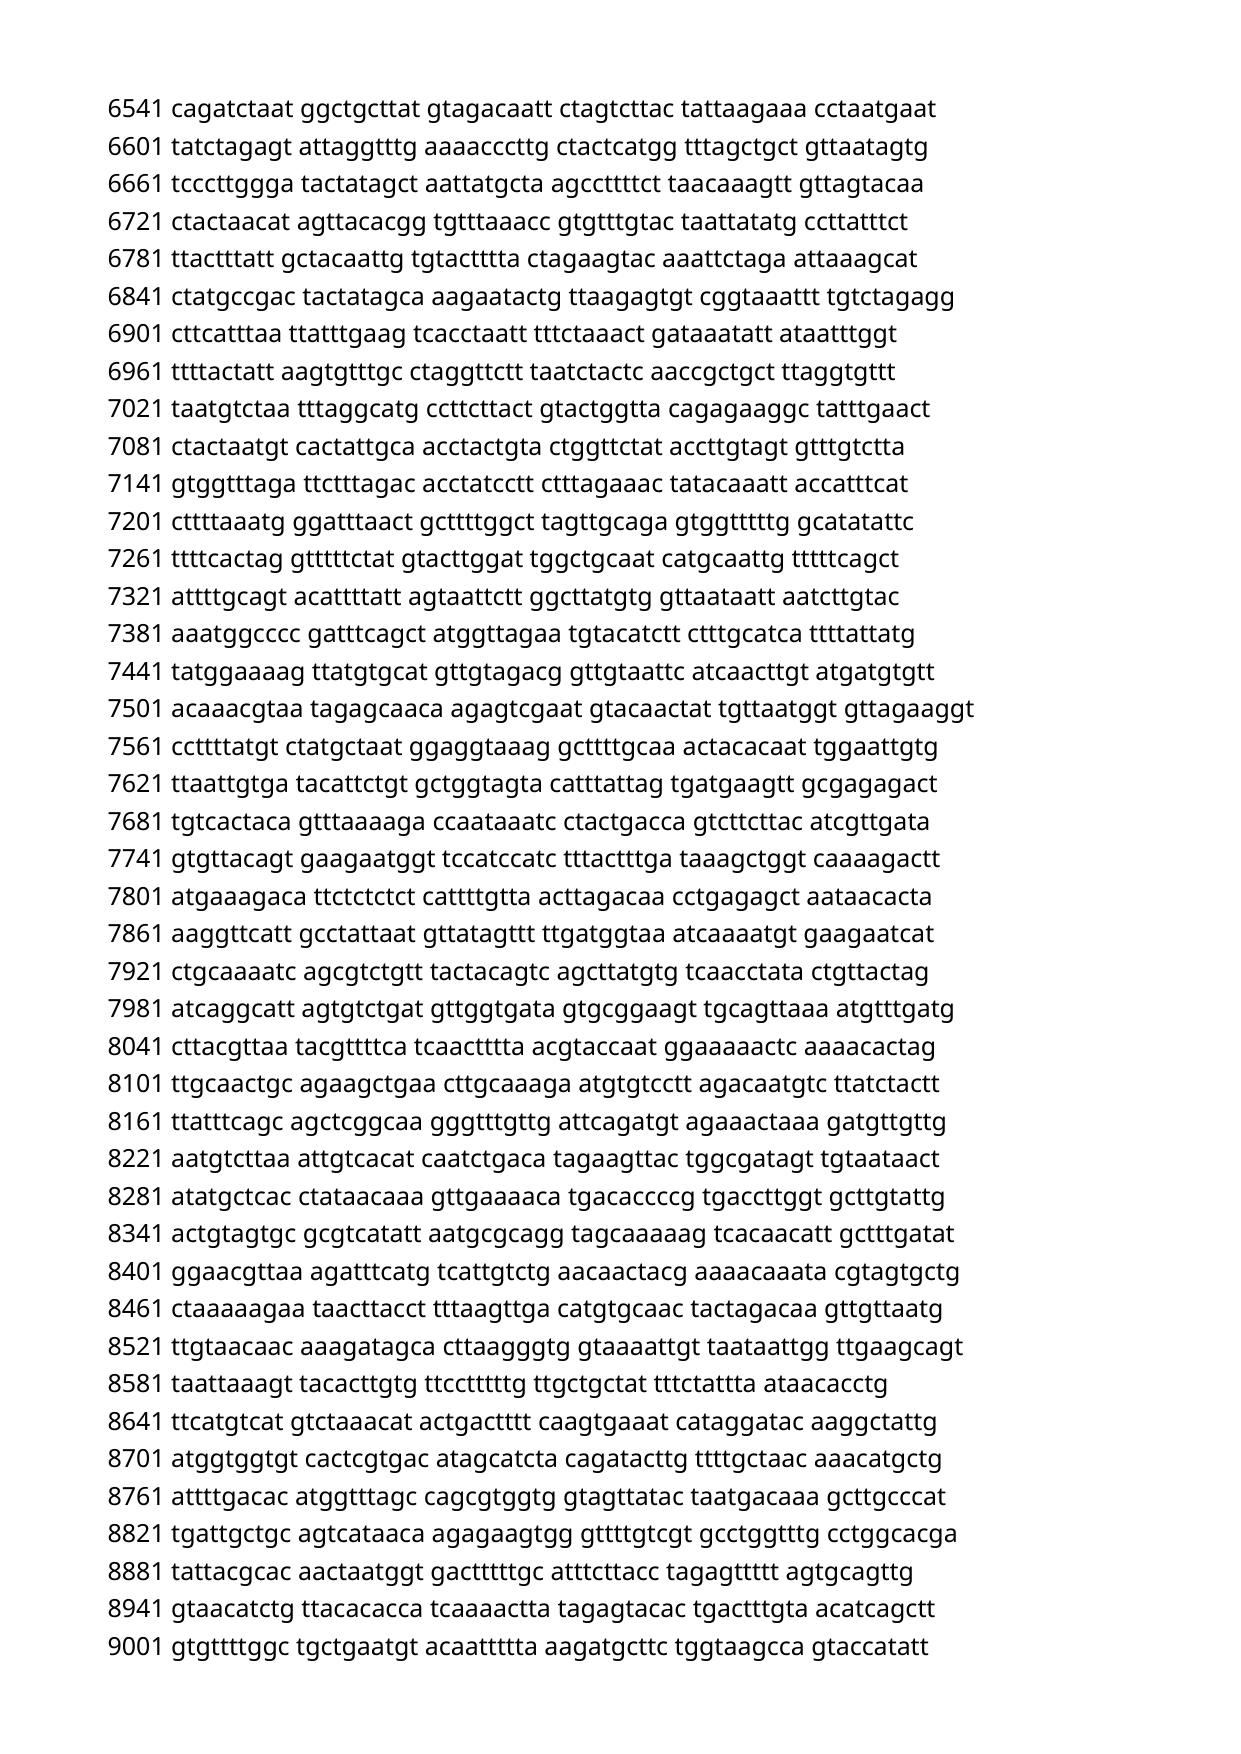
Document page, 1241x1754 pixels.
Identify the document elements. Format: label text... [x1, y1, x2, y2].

text 7021 taatgtctaa tttaggcatg ccttcttact gtactggtta cagagaaggc tatttgaact [75, 389, 1165, 427]
text 6661 tcccttggga tactatagct aattatgcta agccttttct taacaaagtt gttagtacaa [75, 164, 1165, 202]
text 7441 tatggaaaag ttatgtgcat gttgtagacg gttgtaattc atcaacttgt atgatgtgtt [75, 652, 1165, 689]
text 7261 ttttcactag gtttttctat gtacttggat tggctgcaat catgcaattg tttttcagct [75, 539, 1165, 577]
text 8101 ttgcaactgc agaagctgaa cttgcaaaga atgtgtcctt agacaatgtc ttatctactt [75, 1064, 1165, 1102]
text 8341 actgtagtgc gcgtcatatt aatgcgcagg tagcaaaaag tcacaacatt gctttgatat [75, 1214, 1165, 1252]
text 8641 ttcatgtcat gtctaaacat actgactttt caagtgaaat cataggatac aaggctattg [75, 1402, 1165, 1439]
text 7381 aaatggcccc gatttcagct atggttagaa tgtacatctt ctttgcatca ttttattatg [75, 614, 1165, 652]
text 7321 attttgcagt acattttatt agtaattctt ggcttatgtg gttaataatt aatcttgtac [75, 577, 1165, 614]
text 7921 ctgcaaaatc agcgtctgtt tactacagtc agcttatgtg tcaacctata ctgttactag [75, 952, 1165, 989]
text 6961 ttttactatt aagtgtttgc ctaggttctt taatctactc aaccgctgct ttaggtgttt [75, 352, 1165, 389]
text 6541 cagatctaat ggctgcttat gtagacaatt ctagtcttac tattaagaaa cctaatgaat [75, 89, 1165, 127]
text 8821 tgattgctgc agtcataaca agagaagtgg gttttgtcgt gcctggtttg cctggcacga [75, 1514, 1165, 1552]
text 7141 gtggtttaga ttctttagac acctatcctt ctttagaaac tatacaaatt accatttcat [75, 464, 1165, 502]
text 7081 ctactaatgt cactattgca acctactgta ctggttctat accttgtagt gtttgtctta [75, 427, 1165, 464]
text 7201 cttttaaatg ggatttaact gcttttggct tagttgcaga gtggtttttg gcatatattc [75, 502, 1165, 539]
text 8521 ttgtaacaac aaagatagca cttaagggtg gtaaaattgt taataattgg ttgaagcagt [75, 1327, 1165, 1364]
text 7981 atcaggcatt agtgtctgat gttggtgata gtgcggaagt tgcagttaaa atgtttgatg [75, 989, 1165, 1027]
text 6601 tatctagagt attaggtttg aaaacccttg ctactcatgg tttagctgct gttaatagtg [75, 127, 1165, 164]
text 8761 attttgacac atggtttagc cagcgtggtg gtagttatac taatgacaaa gcttgcccat [75, 1477, 1165, 1514]
text 8161 ttatttcagc agctcggcaa gggtttgttg attcagatgt agaaactaaa gatgttgttg [75, 1102, 1165, 1139]
text 8401 ggaacgttaa agatttcatg tcattgtctg aacaactacg aaaacaaata cgtagtgctg [75, 1252, 1165, 1289]
text 8581 taattaaagt tacacttgtg ttcctttttg ttgctgctat tttctattta ataacacctg [75, 1364, 1165, 1402]
text 8221 aatgtcttaa attgtcacat caatctgaca tagaagttac tggcgatagt tgtaataact [75, 1139, 1165, 1177]
text 8941 gtaacatctg ttacacacca tcaaaactta tagagtacac tgactttgta acatcagctt [75, 1589, 1165, 1627]
text 8701 atggtggtgt cactcgtgac atagcatcta cagatacttg ttttgctaac aaacatgctg [75, 1439, 1165, 1477]
text 7501 acaaacgtaa tagagcaaca agagtcgaat gtacaactat tgttaatggt gttagaaggt [75, 689, 1165, 727]
text 7621 ttaattgtga tacattctgt gctggtagta catttattag tgatgaagtt gcgagagact [75, 764, 1165, 802]
text 8281 atatgctcac ctataacaaa gttgaaaaca tgacaccccg tgaccttggt gcttgtattg [75, 1177, 1165, 1214]
text 7561 ccttttatgt ctatgctaat ggaggtaaag gcttttgcaa actacacaat tggaattgtg [75, 727, 1165, 764]
text 6841 ctatgccgac tactatagca aagaatactg ttaagagtgt cggtaaattt tgtctagagg [75, 277, 1165, 314]
text 7741 gtgttacagt gaagaatggt tccatccatc tttactttga taaagctggt caaaagactt [75, 839, 1165, 877]
text 7681 tgtcactaca gtttaaaaga ccaataaatc ctactgacca gtcttcttac atcgttgata [75, 802, 1165, 839]
text 7861 aaggttcatt gcctattaat gttatagttt ttgatggtaa atcaaaatgt gaagaatcat [75, 914, 1165, 952]
text 8041 cttacgttaa tacgttttca tcaactttta acgtaccaat ggaaaaactc aaaacactag [75, 1027, 1165, 1064]
text 7801 atgaaagaca ttctctctct cattttgtta acttagacaa cctgagagct aataacacta [75, 877, 1165, 914]
text 6781 ttactttatt gctacaattg tgtactttta ctagaagtac aaattctaga attaaagcat [75, 239, 1165, 277]
text 8461 ctaaaaagaa taacttacct tttaagttga catgtgcaac tactagacaa gttgttaatg [75, 1289, 1165, 1327]
text 6721 ctactaacat agttacacgg tgtttaaacc gtgtttgtac taattatatg ccttatttct [75, 202, 1165, 239]
text 6901 cttcatttaa ttatttgaag tcacctaatt tttctaaact gataaatatt ataatttggt [75, 314, 1165, 352]
text 9001 gtgttttggc tgctgaatgt acaattttta aagatgcttc tggtaagcca gtaccatatt [75, 1627, 1165, 1664]
text 8881 tattacgcac aactaatggt gactttttgc atttcttacc tagagttttt agtgcagttg [75, 1552, 1165, 1589]
